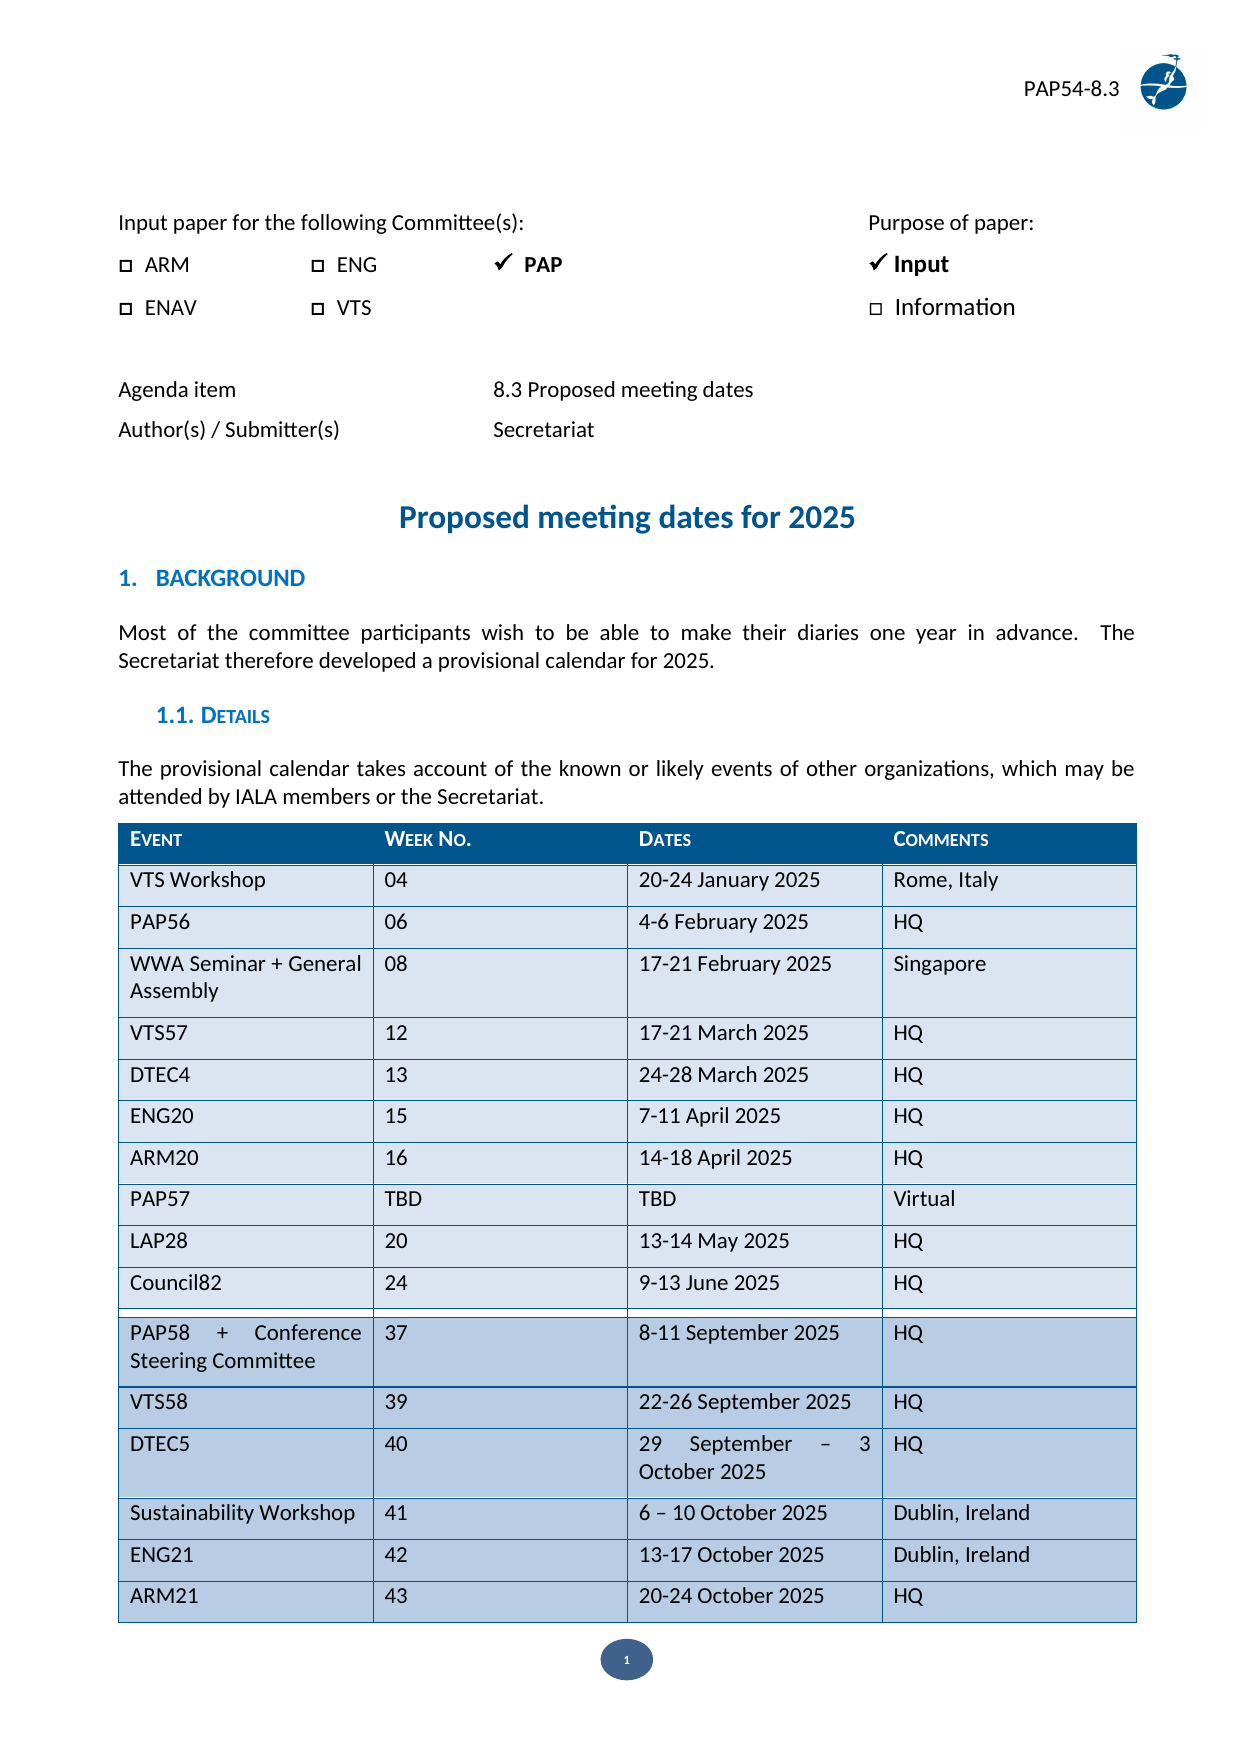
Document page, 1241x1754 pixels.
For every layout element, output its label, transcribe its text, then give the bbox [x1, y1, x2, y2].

table_cell 42 [374, 1540, 627, 1581]
table_cell HQ [883, 907, 1136, 948]
table_cell WWA Seminar + General Assembly [119, 949, 373, 1017]
title Proposed meeting dates for 2025 [118, 497, 1137, 537]
table_cell 13-17 October 2025 [628, 1540, 882, 1581]
table_cell VTS58 [119, 1388, 373, 1428]
text The provisional calendar takes account of the known or likely events of other organizations, which may be attended by IALA members or the Secretariat. [118, 754, 1137, 810]
table_cell Rome, Italy [883, 866, 1136, 906]
text □ ENAV □ VTS □ Information [118, 291, 1137, 322]
subtitle Details [156, 699, 1137, 729]
table_cell HQ [883, 1429, 1136, 1497]
table_cell LAP28 [119, 1226, 373, 1267]
table_cell HQ [883, 1318, 1136, 1386]
text □ ARM □ ENG PAP Input [118, 248, 1137, 279]
table_cell HQ [883, 1101, 1136, 1142]
table_cell 37 [374, 1318, 627, 1386]
table_cell HQ [883, 1060, 1136, 1100]
table_cell 15 [374, 1101, 627, 1142]
table_cell ARM20 [119, 1143, 373, 1183]
table_cell [883, 1309, 1136, 1317]
table_cell [628, 1309, 882, 1317]
table_cell 13-14 May 2025 [628, 1226, 882, 1267]
table_cell 16 [374, 1143, 627, 1183]
table_cell DTEC5 [119, 1429, 373, 1497]
table_header Event [119, 824, 373, 864]
table_cell 39 [374, 1388, 627, 1428]
table_cell DTEC4 [119, 1060, 373, 1100]
table_cell PAP58 + Conference Steering Committee [119, 1318, 373, 1386]
table_cell 04 [374, 866, 627, 906]
table_cell 08 [374, 949, 627, 1017]
text Agenda item 8.3 Proposed meeting dates [118, 375, 1137, 403]
table_cell 14-18 April 2025 [628, 1143, 882, 1183]
table_cell ARM21 [119, 1582, 373, 1622]
table_cell 24 [374, 1268, 627, 1308]
table_cell Sustainability Workshop [119, 1499, 373, 1539]
table_cell 43 [374, 1582, 627, 1622]
table_cell 4-6 February 2025 [628, 907, 882, 948]
table_cell 7-11 April 2025 [628, 1101, 882, 1142]
table_cell 17-21 February 2025 [628, 949, 882, 1017]
table_cell [119, 1309, 373, 1317]
table_cell Council82 [119, 1268, 373, 1308]
table_cell 22-26 September 2025 [628, 1388, 882, 1428]
table_cell Dublin, Ireland [883, 1540, 1136, 1581]
table_cell HQ [883, 1388, 1136, 1428]
table_cell 13 [374, 1060, 627, 1100]
table_cell 6 – 10 October 2025 [628, 1499, 882, 1539]
table_cell PAP57 [119, 1185, 373, 1225]
table_header Comments [883, 824, 1136, 864]
table_cell VTS57 [119, 1018, 373, 1059]
text Input paper for the following Committee(s): Purpose of paper: [118, 208, 1137, 236]
table_cell Dublin, Ireland [883, 1499, 1136, 1539]
table_cell PAP56 [119, 907, 373, 948]
table_cell 20 [374, 1226, 627, 1267]
picture [1118, 46, 1207, 134]
table_cell 29 September – 3 October 2025 [628, 1429, 882, 1497]
table_cell TBD [628, 1185, 882, 1225]
table_cell Virtual [883, 1185, 1136, 1225]
table_cell ENG21 [119, 1540, 373, 1581]
table_cell 20-24 January 2025 [628, 866, 882, 906]
table_header Week No. [374, 824, 627, 864]
text Author(s) / Submitter(s) Secretariat [118, 416, 1137, 443]
table_cell ENG20 [119, 1101, 373, 1142]
table_cell Singapore [883, 949, 1136, 1017]
table_cell 40 [374, 1429, 627, 1497]
table_cell 9-13 June 2025 [628, 1268, 882, 1308]
table_cell VTS Workshop [119, 866, 373, 906]
table_cell HQ [883, 1268, 1136, 1308]
table_cell HQ [883, 1582, 1136, 1622]
table_cell 20-24 October 2025 [628, 1582, 882, 1622]
table_cell 24-28 March 2025 [628, 1060, 882, 1100]
table_cell 8-11 September 2025 [628, 1318, 882, 1386]
table_cell HQ [883, 1018, 1136, 1059]
text Most of the committee participants wish to be able to make their diaries one year in advance. The Secretariat therefore developed a provisional calendar for 2025. [118, 618, 1137, 674]
table_cell HQ [883, 1143, 1136, 1183]
table_cell 41 [374, 1499, 627, 1539]
table_cell 17-21 March 2025 [628, 1018, 882, 1059]
table_header Dates [628, 824, 882, 864]
subtitle Background [118, 562, 1137, 593]
table_cell 06 [374, 907, 627, 948]
table_cell 12 [374, 1018, 627, 1059]
table_cell TBD [374, 1185, 627, 1225]
table_cell [374, 1309, 627, 1317]
table_cell HQ [883, 1226, 1136, 1267]
